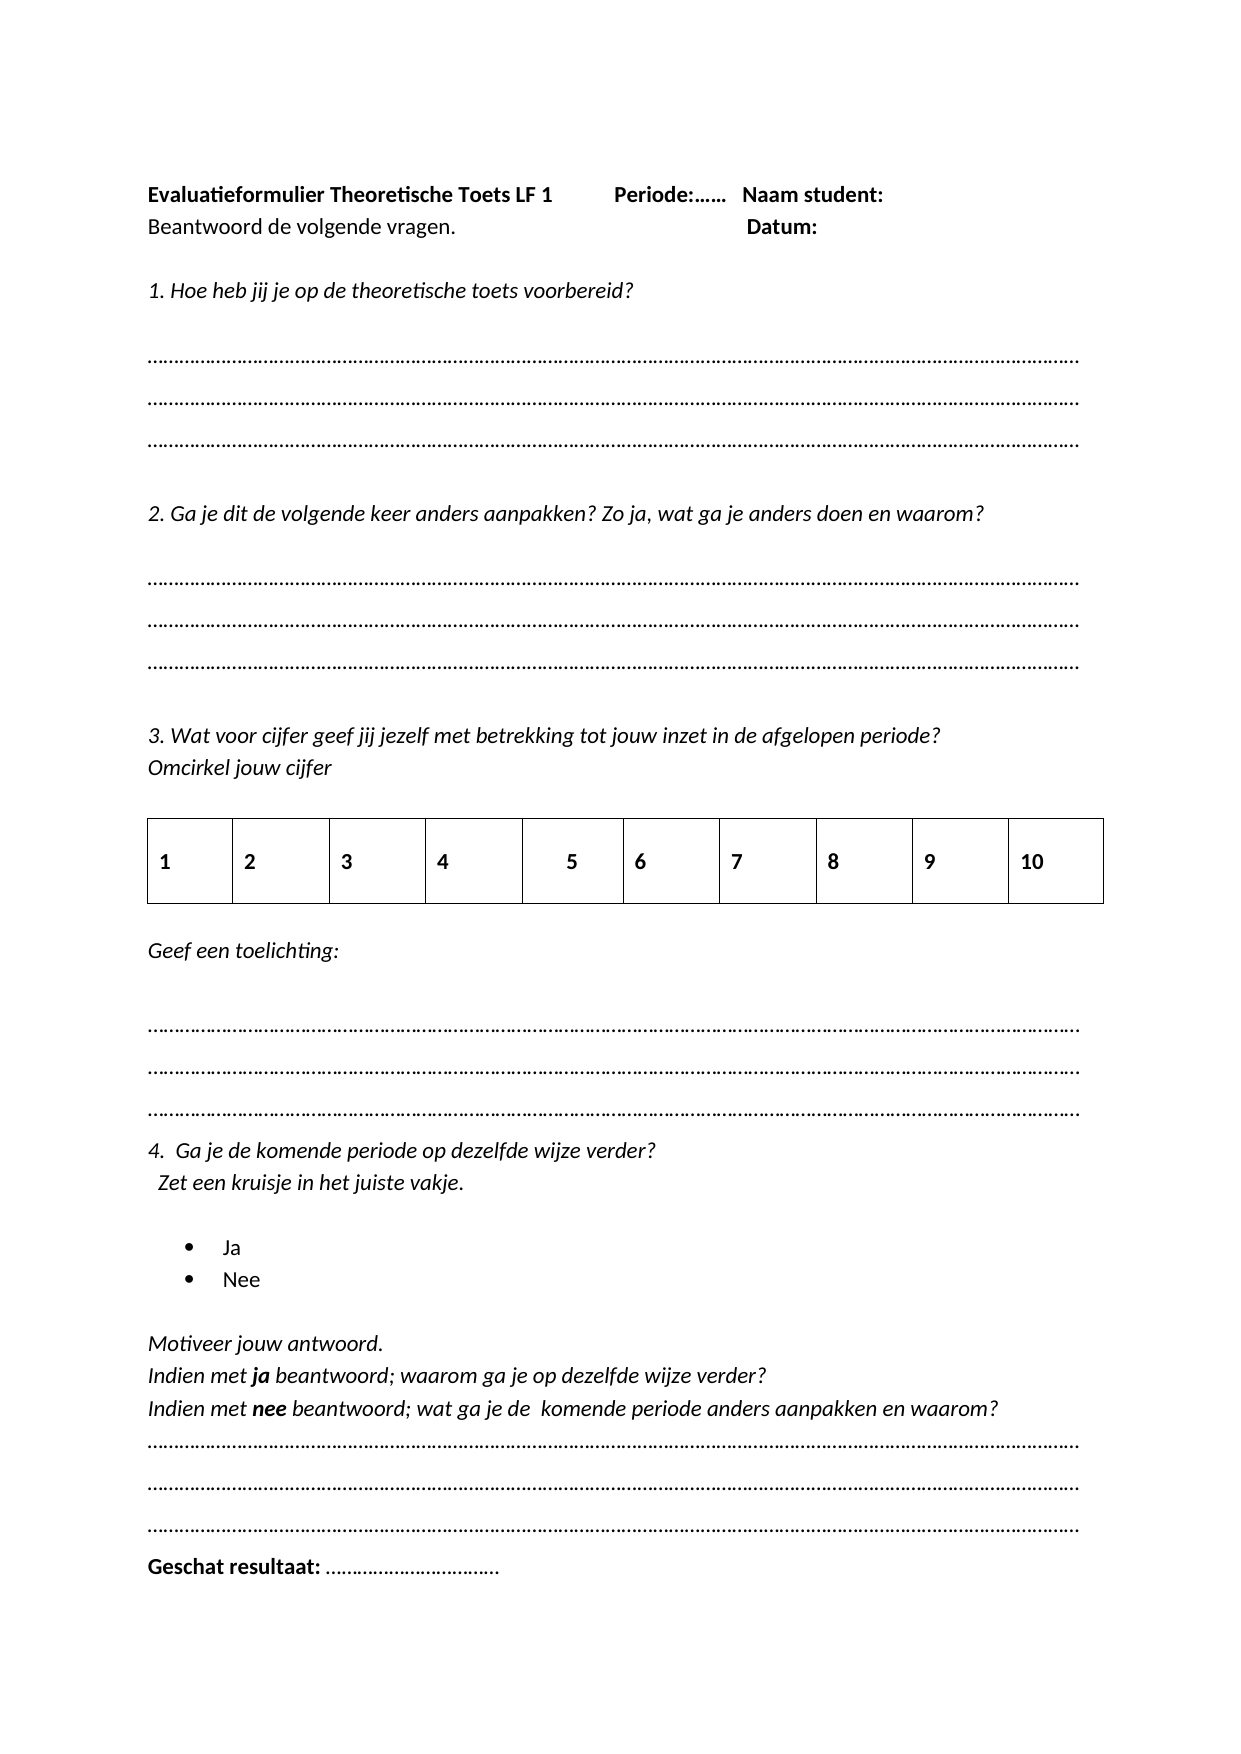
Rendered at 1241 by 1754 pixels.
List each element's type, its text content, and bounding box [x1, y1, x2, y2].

list Nee [185, 1265, 1093, 1293]
text Evaluatieformulier Theoretische Toets LF 1 Periode:…… Naam student: [148, 180, 1093, 208]
table_header 1 [148, 819, 232, 903]
text Indien met ja beantwoord; waarom ga je op dezelfde wijze verder? [148, 1362, 1093, 1390]
text 2. Ga je dit de volgende keer anders aanpakken? Zo ja, wat ga je anders doen en waarom? [148, 499, 1093, 527]
text ……………………………………………………………………………………………………………………………………………………………………………………………………………………………………………………………………………………………………………………………………………………………………………………………………………………………………………………………………………………… [148, 1426, 1093, 1538]
table_header 8 [817, 819, 912, 903]
text ……………………………………………………………………………………………………………………………………………………………………………………………………………………………………………………………………………………………………………………………………………………………………………………………………………………………………………………………………………………… [148, 1010, 1093, 1122]
text Omcirkel jouw cijfer [148, 753, 1093, 782]
table_header 6 [624, 819, 719, 903]
text Zet een kruisje in het juiste vakje. [148, 1168, 1093, 1197]
text Geef een toelichting: [148, 936, 1093, 964]
table_header 9 [913, 819, 1008, 903]
table_header 7 [720, 819, 816, 903]
table_header 5 [523, 819, 623, 903]
text 1. Hoe heb jij je op de theoretische toets voorbereid? [148, 276, 1093, 304]
text Motiveer jouw antwoord. [148, 1329, 1093, 1357]
table_header 2 [233, 819, 329, 903]
text ……………………………………………………………………………………………………………………………………………………………………………………………………………………………………………………………………………………………………………………………………………………………………………………………………………………………………………………………………………………… [148, 341, 1093, 453]
text 4. Ga je de komende periode op dezelfde wijze verder? [148, 1136, 1093, 1164]
text Geschat resultaat: …………………………… [148, 1552, 1093, 1580]
table_header 10 [1009, 819, 1103, 903]
text 3. Wat voor cijfer geef jij jezelf met betrekking tot jouw inzet in de afgelopen periode? [148, 721, 1093, 749]
table_header 3 [330, 819, 425, 903]
text Beantwoord de volgende vragen. Datum: [148, 212, 1093, 240]
list Ja [185, 1233, 1093, 1261]
text Indien met nee beantwoord; wat ga je de komende periode anders aanpakken en waarom? [148, 1394, 1093, 1422]
text ……………………………………………………………………………………………………………………………………………………………………………………………………………………………………………………………………………………………………………………………………………………………………………………………………………………………………………………………………………………… [148, 563, 1093, 675]
table_header 4 [426, 819, 522, 903]
